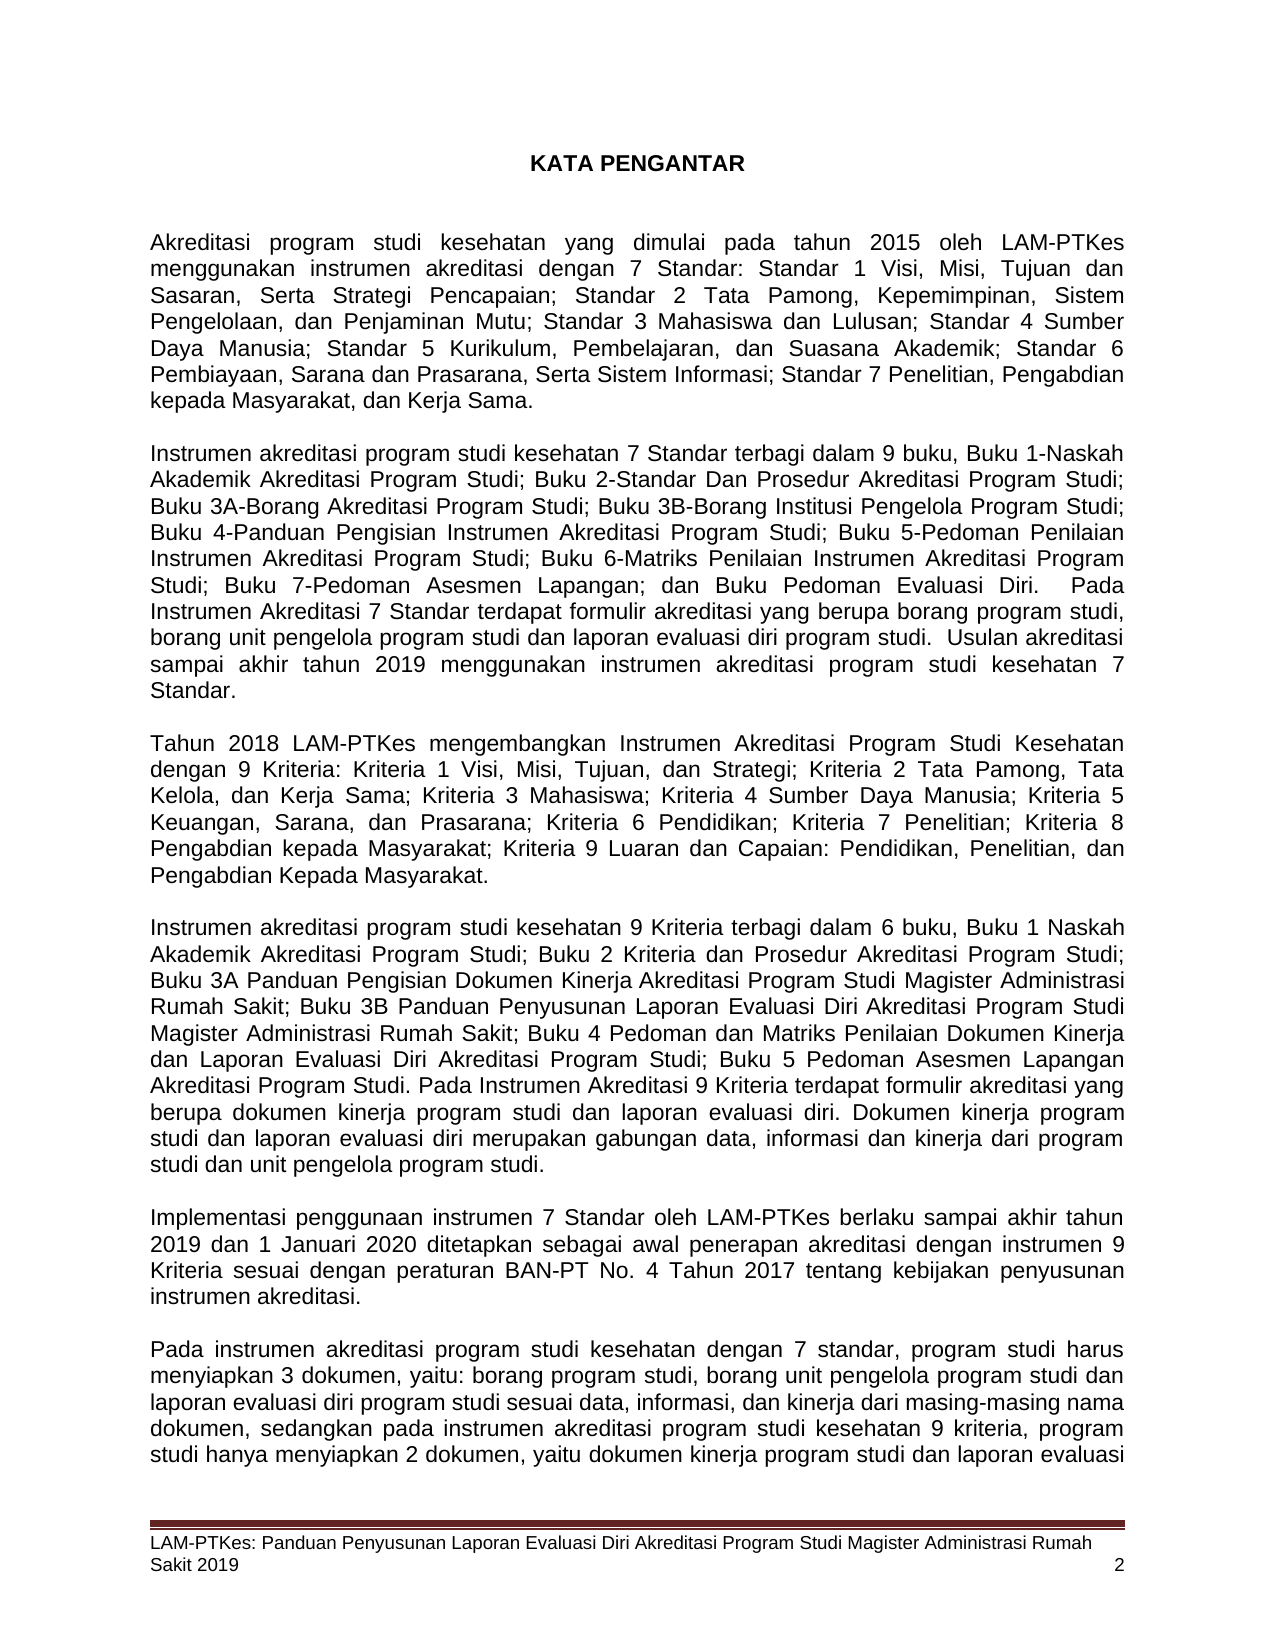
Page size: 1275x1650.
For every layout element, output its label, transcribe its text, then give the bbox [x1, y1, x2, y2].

text Akreditasi program studi kesehatan yang dimulai pada tahun 2015 oleh LAM-PTKes menggunakan instrumen akreditasi dengan 7 Standar: Standar 1 Visi, Misi, Tujuan dan Sasaran, Serta Strategi Pencapaian; Standar 2 Tata Pamong, Kepemimpinan, Sistem Pengelolaan, dan Penjaminan Mutu; Standar 3 Mahasiswa dan Lulusan; Standar 4 Sumber Daya Manusia; Standar 5 Kurikulum, Pembelajaran, dan Suasana Akademik; Standar 6 Pembiayaan, Sarana dan Prasarana, Serta Sistem Informasi; Standar 7 Penelitian, Pengabdian kepada Masyarakat, dan Kerja Sama. [150, 229, 1125, 413]
subtitle KATA PENGANTAR [150, 150, 1125, 176]
text Tahun 2018 LAM-PTKes mengembangkan Instrumen Akreditasi Program Studi Kesehatan dengan 9 Kriteria: Kriteria 1 Visi, Misi, Tujuan, dan Strategi; Kriteria 2 Tata Pamong, Tata Kelola, dan Kerja Sama; Kriteria 3 Mahasiswa; Kriteria 4 Sumber Daya Manusia; Kriteria 5 Keuangan, Sarana, dan Prasarana; Kriteria 6 Pendidikan; Kriteria 7 Penelitian; Kriteria 8 Pengabdian kepada Masyarakat; Kriteria 9 Luaran dan Capaian: Pendidikan, Penelitian, dan Pengabdian Kepada Masyarakat. [150, 730, 1125, 888]
text Instrumen akreditasi program studi kesehatan 7 Standar terbagi dalam 9 buku, Buku 1-Naskah Akademik Akreditasi Program Studi; Buku 2-Standar Dan Prosedur Akreditasi Program Studi; Buku 3A-Borang Akreditasi Program Studi; Buku 3B-Borang Institusi Pengelola Program Studi; Buku 4-Panduan Pengisian Instrumen Akreditasi Program Studi; Buku 5-Pedoman Penilaian Instrumen Akreditasi Program Studi; Buku 6-Matriks Penilaian Instrumen Akreditasi Program Studi; Buku 7-Pedoman Asesmen Lapangan; dan Buku Pedoman Evaluasi Diri. Pada Instrumen Akreditasi 7 Standar terdapat formulir akreditasi yang berupa borang program studi, borang unit pengelola program studi dan laporan evaluasi diri program studi. Usulan akreditasi sampai akhir tahun 2019 menggunakan instrumen akreditasi program studi kesehatan 7 Standar. [150, 440, 1125, 703]
text Implementasi penggunaan instrumen 7 Standar oleh LAM-PTKes berlaku sampai akhir tahun 2019 dan 1 Januari 2020 ditetapkan sebagai awal penerapan akreditasi dengan instrumen 9 Kriteria sesuai dengan peraturan BAN-PT No. 4 Tahun 2017 tentang kebijakan penyusunan instrumen akreditasi. [150, 1204, 1125, 1309]
text Instrumen akreditasi program studi kesehatan 9 Kriteria terbagi dalam 6 buku, Buku 1 Naskah Akademik Akreditasi Program Studi; Buku 2 Kriteria dan Prosedur Akreditasi Program Studi; Buku 3A Panduan Pengisian Dokumen Kinerja Akreditasi Program Studi Magister Administrasi Rumah Sakit; Buku 3B Panduan Penyusunan Laporan Evaluasi Diri Akreditasi Program Studi Magister Administrasi Rumah Sakit; Buku 4 Pedoman dan Matriks Penilaian Dokumen Kinerja dan Laporan Evaluasi Diri Akreditasi Program Studi; Buku 5 Pedoman Asesmen Lapangan Akreditasi Program Studi. Pada Instrumen Akreditasi 9 Kriteria terdapat formulir akreditasi yang berupa dokumen kinerja program studi dan laporan evaluasi diri. Dokumen kinerja program studi dan laporan evaluasi diri merupakan gabungan data, informasi dan kinerja dari program studi dan unit pengelola program studi. [150, 914, 1125, 1178]
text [150, 1336, 1125, 1468]
